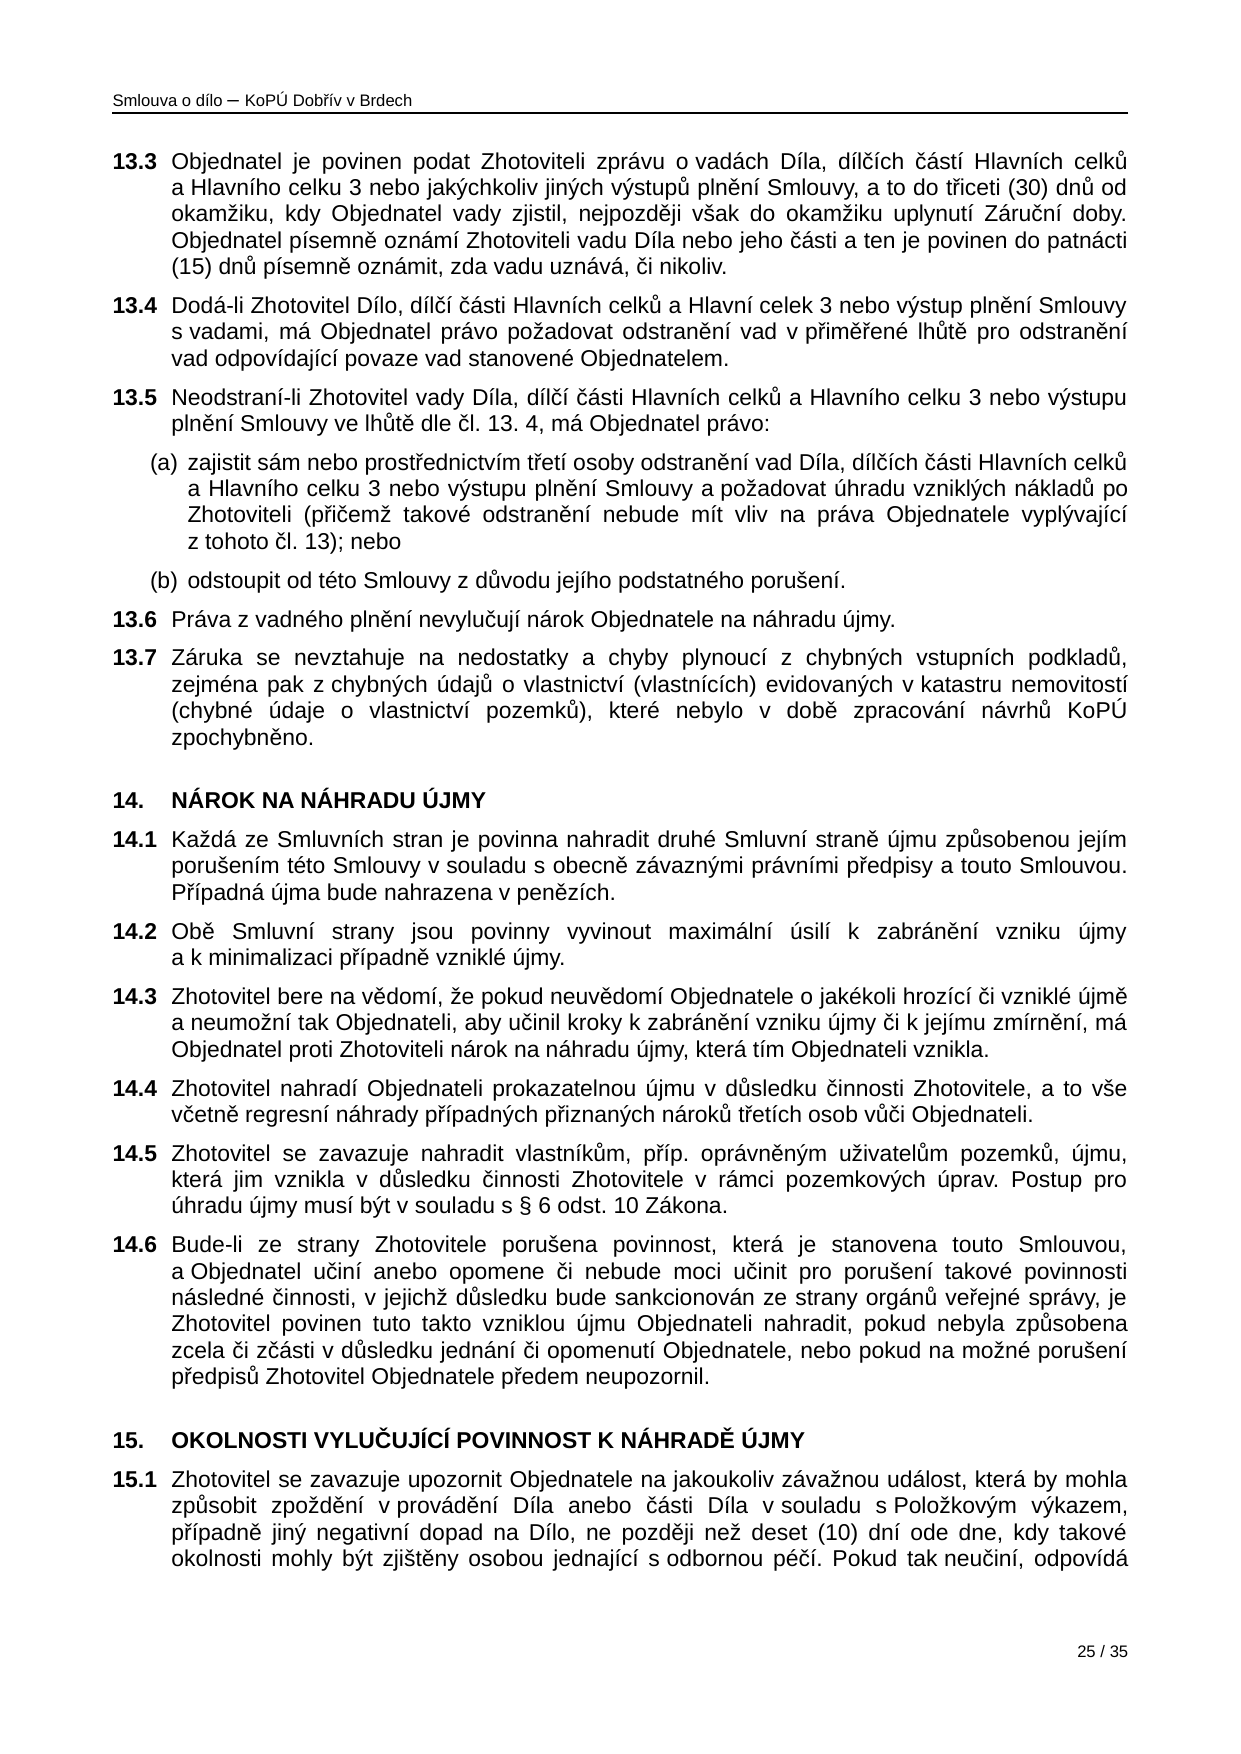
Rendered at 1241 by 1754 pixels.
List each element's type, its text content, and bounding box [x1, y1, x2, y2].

text Nárok na náhradu újmy [112, 787, 1128, 814]
text Zhotovitel nahradí Objednateli prokazatelnou újmu v důsledku činnosti Zhotovitele, a to vše včetně regresní náhrady případných přiznaných nároků třetích osob vůči Objednateli. [112, 1074, 1128, 1127]
text Každá ze Smluvních stran je povinna nahradit druhé Smluvní straně újmu způsobenou jejím porušením této Smlouvy v souladu s obecně závaznými právními předpisy a touto Smlouvou. Případná újma bude nahrazena v penězích. [112, 826, 1128, 905]
text Záruka se nevztahuje na nedostatky a chyby plynoucí z chybných vstupních podkladů, zejména pak z chybných údajů o vlastnictví (vlastnících) evidovaných v katastru nemovitostí (chybné údaje o vlastnictví pozemků), které nebylo v době zpracování návrhů KoPÚ zpochybněno. [112, 644, 1128, 750]
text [112, 1466, 1128, 1571]
text Okolnosti vylučující povinnost k náhradě újmy [112, 1427, 1128, 1453]
list odstoupit od této Smlouvy z důvodu jejího podstatného porušení. [150, 567, 1128, 593]
text Objednatel je povinen podat Zhotoviteli zprávu o vadách Díla, dílčích částí Hlavních celků a Hlavního celku 3 nebo jakýchkoliv jiných výstupů plnění Smlouvy, a to do třiceti (30) dnů od okamžiku, kdy Objednatel vady zjistil, nejpozději však do okamžiku uplynutí Záruční doby. Objednatel písemně oznámí Zhotoviteli vadu Díla nebo jeho části a ten je povinen do patnácti (15) dnů písemně oznámit, zda vadu uznává, či nikoliv. [112, 148, 1128, 279]
text Obě Smluvní strany jsou povinny vyvinout maximální úsilí k zabránění vzniku újmy a k minimalizaci případně vzniklé újmy. [112, 918, 1128, 970]
text Neodstraní-li Zhotovitel vady Díla, dílčí části Hlavních celků a Hlavního celku 3 nebo výstupu plnění Smlouvy ve lhůtě dle čl. 13. 4, má Objednatel právo: [112, 383, 1128, 436]
text Zhotovitel bere na vědomí, že pokud neuvědomí Objednatele o jakékoli hrozící či vzniklé újmě a neumožní tak Objednateli, aby učinil kroky k zabránění vzniku újmy či k jejímu zmírnění, má Objednatel proti Zhotoviteli nárok na náhradu újmy, která tím Objednateli vznikla. [112, 983, 1128, 1062]
text Dodá-li Zhotovitel Dílo, dílčí části Hlavních celků a Hlavní celek 3 nebo výstup plnění Smlouvy s vadami, má Objednatel právo požadovat odstranění vad v přiměřené lhůtě pro odstranění vad odpovídající povaze vad stanovené Objednatelem. [112, 292, 1128, 371]
text Zhotovitel se zavazuje nahradit vlastníkům, příp. oprávněným uživatelům pozemků, újmu, která jim vznikla v důsledku činnosti Zhotovitele v rámci pozemkových úprav. Postup pro úhradu újmy musí být v souladu s § 6 odst. 10 Zákona. [112, 1140, 1128, 1219]
text Bude-li ze strany Zhotovitele porušena povinnost, která je stanovena touto Smlouvou, a Objednatel učiní anebo opomene či nebude moci učinit pro porušení takové povinnosti následné činnosti, v jejichž důsledku bude sankcionován ze strany orgánů veřejné správy, je Zhotovitel povinen tuto takto vzniklou újmu Objednateli nahradit, pokud nebyla způsobena zcela či zčásti v důsledku jednání či opomenutí Objednatele, nebo pokud na možné porušení předpisů Zhotovitel Objednatele předem neupozornil. [112, 1231, 1128, 1389]
list zajistit sám nebo prostřednictvím třetí osoby odstranění vad Díla, dílčích části Hlavních celků a Hlavního celku 3 nebo výstupu plnění Smlouvy a požadovat úhradu vzniklých nákladů po Zhotoviteli (přičemž takové odstranění nebude mít vliv na práva Objednatele vyplývající z tohoto čl. 13); nebo [150, 449, 1128, 554]
text Práva z vadného plnění nevylučují nárok Objednatele na náhradu újmy. [112, 606, 1128, 632]
